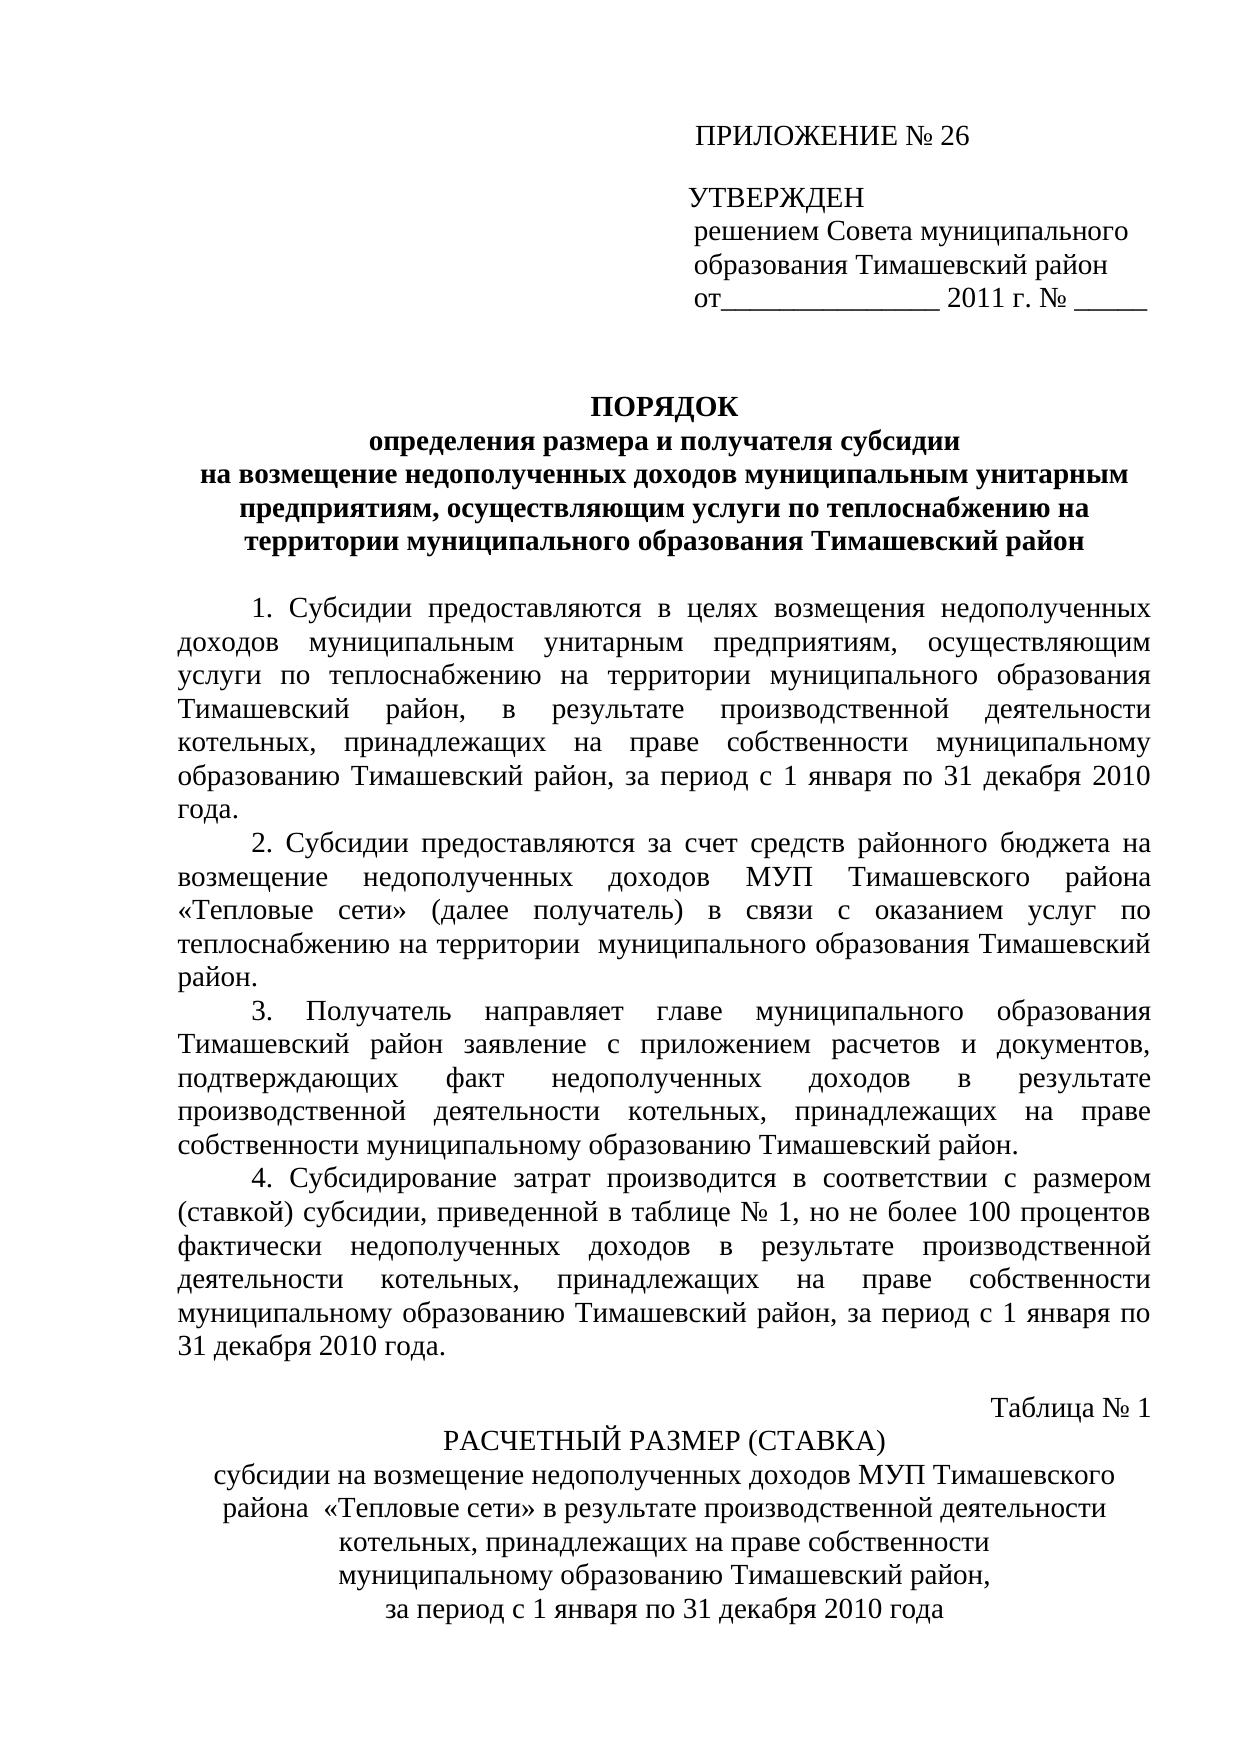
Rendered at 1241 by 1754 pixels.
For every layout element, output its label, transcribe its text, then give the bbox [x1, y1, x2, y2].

text решением Совета муниципального [177, 213, 1152, 247]
text на возмещение недополученных доходов муниципальным унитарным предприятиям, осуществляющим услуги по теплоснабжению на территории муниципального образования Тимашевский район [177, 456, 1152, 557]
text субсидии на возмещение недополученных доходов МУП Тимашевского района «Тепловые сети» в результате производственной деятельности котельных, принадлежащих на праве собственности [177, 1457, 1152, 1557]
text УТВЕРЖДЕН [177, 180, 1152, 213]
text ПОРЯДОК [177, 389, 1152, 423]
text 4. Субсидирование затрат производится в соответствии с размером (ставкой) субсидии, приведенной в таблице № 1, но не более 100 процентов фактически недополученных доходов в результате производственной деятельности котельных, принадлежащих на праве собственности муниципальному образованию Тимашевский район, за период с 1 января по 31 декабря 2010 года. [177, 1161, 1152, 1362]
text ПРИЛОЖЕНИЕ № 26 [177, 118, 1152, 152]
text определения размера и получателя субсидии [177, 423, 1152, 456]
text образования Тимашевский район [177, 247, 1152, 280]
text за период с 1 января по 31 декабря 2010 года [177, 1591, 1152, 1624]
text Таблица № 1 [177, 1390, 1152, 1423]
text РАСЧЕТНЫЙ РАЗМЕР (СТАВКА) [177, 1423, 1152, 1457]
text муниципальному образованию Тимашевский район, [177, 1557, 1152, 1591]
text 1. Субсидии предоставляются в целях возмещения недополученных доходов муниципальным унитарным предприятиям, осуществляющим услуги по теплоснабжению на территории муниципального образования Тимашевский район, в результате производственной деятельности котельных, принадлежащих на праве собственности муниципальному образованию Тимашевский район, за период с 1 января по 31 декабря 2010 года. [177, 590, 1152, 825]
text 3. Получатель направляет главе муниципального образования Тимашевский район заявление с приложением расчетов и документов, подтверждающих факт недополученных доходов в результате производственной деятельности котельных, принадлежащих на праве собственности муниципальному образованию Тимашевский район. [177, 993, 1152, 1161]
text от_______________ . № _____ [177, 280, 1152, 314]
text 2. Субсидии предоставляются за счет средств районного бюджета на возмещение недополученных доходов МУП Тимашевского района «Тепловые сети» (далее получатель) в связи с оказанием услуг по теплоснабжению на территории муниципального образования Тимашевский район. [177, 825, 1152, 993]
